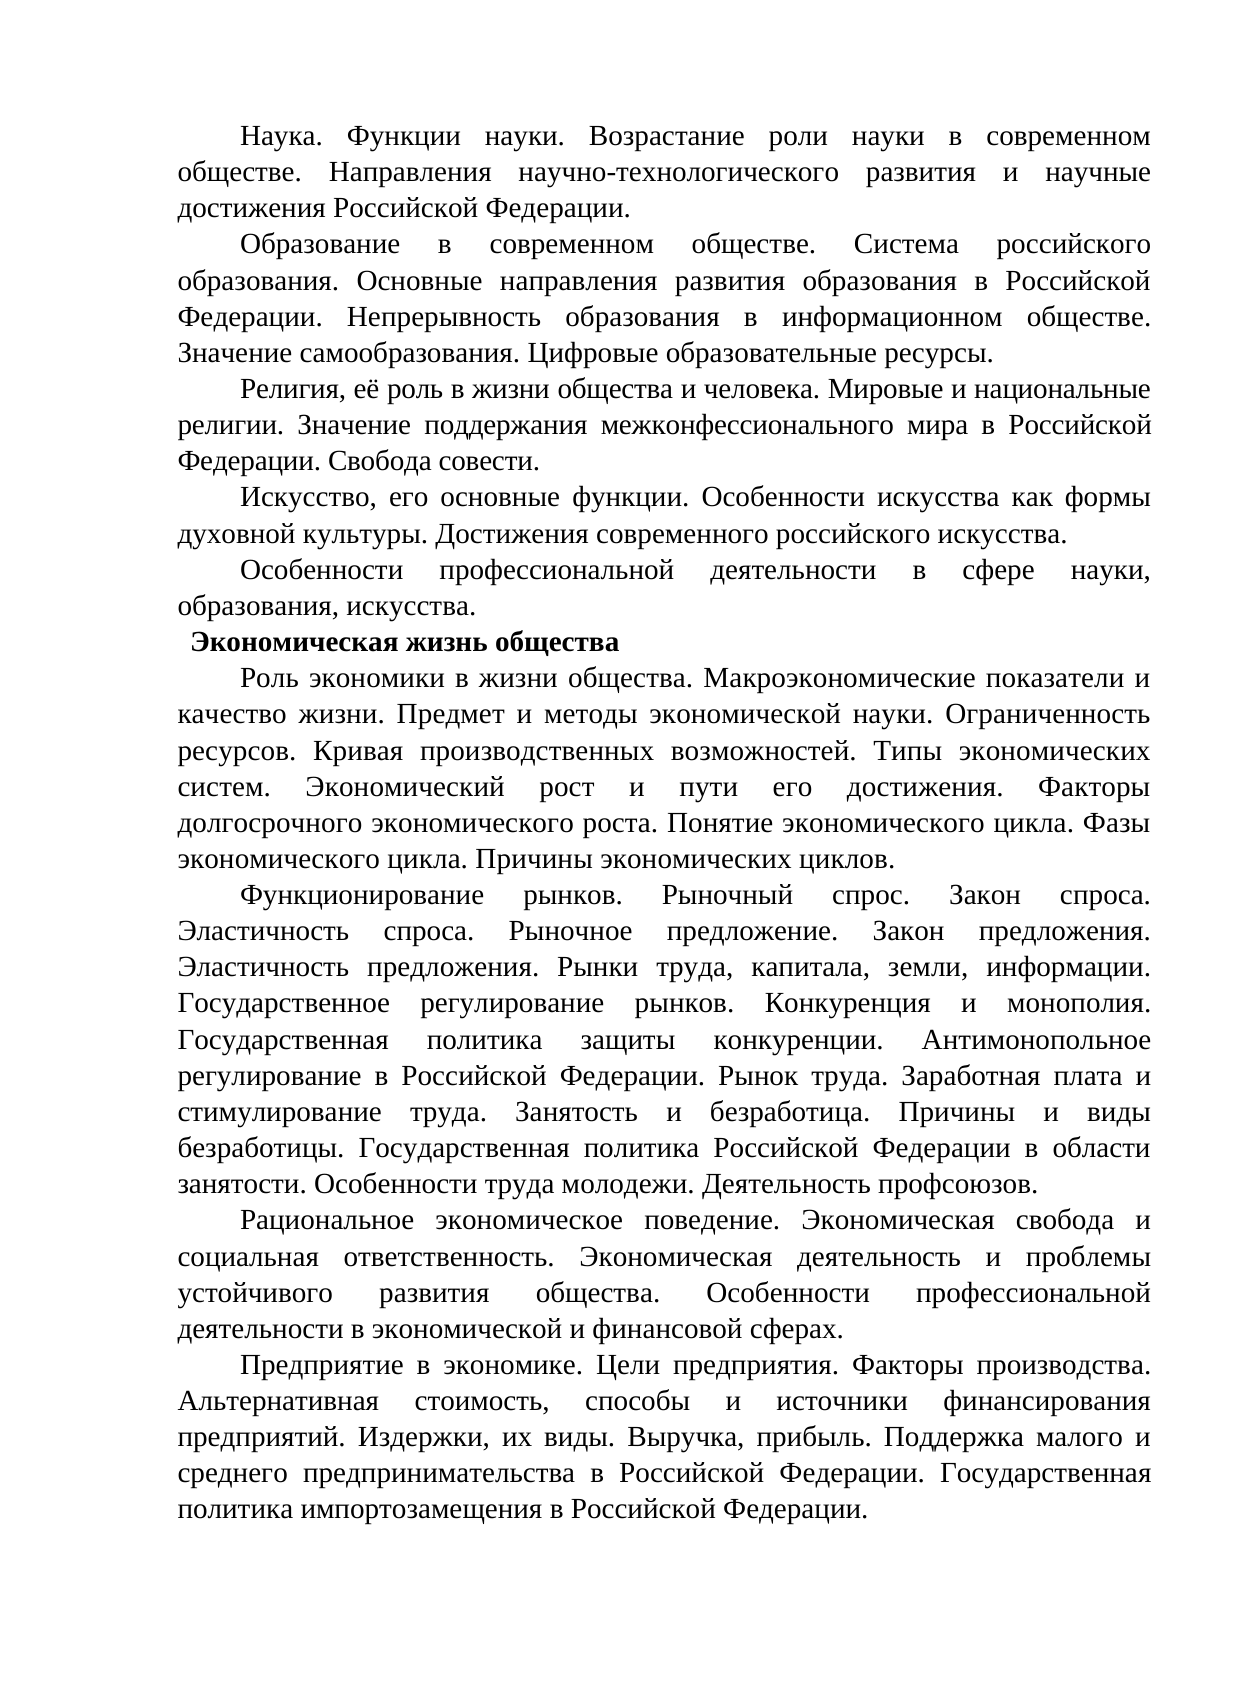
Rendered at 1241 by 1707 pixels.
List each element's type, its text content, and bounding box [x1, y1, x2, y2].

text Наука. Функции науки. Возрастание роли науки в современном обществе. Направления научно-технологического развития и научные достижения Российской Федерации. [177, 118, 1152, 224]
text Роль экономики в жизни общества. Макроэкономические показатели и качество жизни. Предмет и методы экономической науки. Ограниченность ресурсов. Кривая производственных возможностей. Типы экономических систем. Экономический рост и пути его достижения. Факторы долгосрочного экономического роста. Понятие экономического цикла. Фазы экономического цикла. Причины экономических циклов. [177, 660, 1152, 874]
text Рациональное экономическое поведение. Экономическая свобода и социальная ответственность. Экономическая деятельность и проблемы устойчивого развития общества. Особенности профессиональной деятельности в экономической и финансовой сферах. [177, 1202, 1152, 1344]
text Религия, её роль в жизни общества и человека. Мировые и национальные религии. Значение поддержания межконфессионального мира в Российской Федерации. Свобода совести. [177, 371, 1152, 477]
text Искусство, его основные функции. Особенности искусства как формы духовной культуры. Достижения современного российского искусства. [177, 479, 1152, 549]
text Особенности профессиональной деятельности в сфере науки, образования, искусства. [177, 552, 1152, 622]
text Экономическая жизнь общества [190, 624, 1152, 658]
text Предприятие в экономике. Цели предприятия. Факторы производства. Альтернативная стоимость, способы и источники финансирования предприятий. Издержки, их виды. Выручка, прибыль. Поддержка малого и среднего предпринимательства в Российской Федерации. Государственная политика импортозамещения в Российской Федерации. [177, 1347, 1152, 1525]
text Образование в современном обществе. Система российского образования. Основные направления развития образования в Российской Федерации. Непрерывность образования в информационном обществе. Значение самообразования. Цифровые образовательные ресурсы. [177, 227, 1152, 368]
text Функционирование рынков. Рыночный спрос. Закон спроса. Эластичность спроса. Рыночное предложение. Закон предложения. Эластичность предложения. Рынки труда, капитала, земли, информации. Государственное регулирование рынков. Конкуренция и монополия. Государственная политика защиты конкуренции. Антимонопольное регулирование в Российской Федерации. Рынок труда. Заработная плата и стимулирование труда. Занятость и безработица. Причины и виды безработицы. Государственная политика Российской Федерации в области занятости. Особенности труда молодежи. Деятельность профсоюзов. [177, 877, 1152, 1200]
